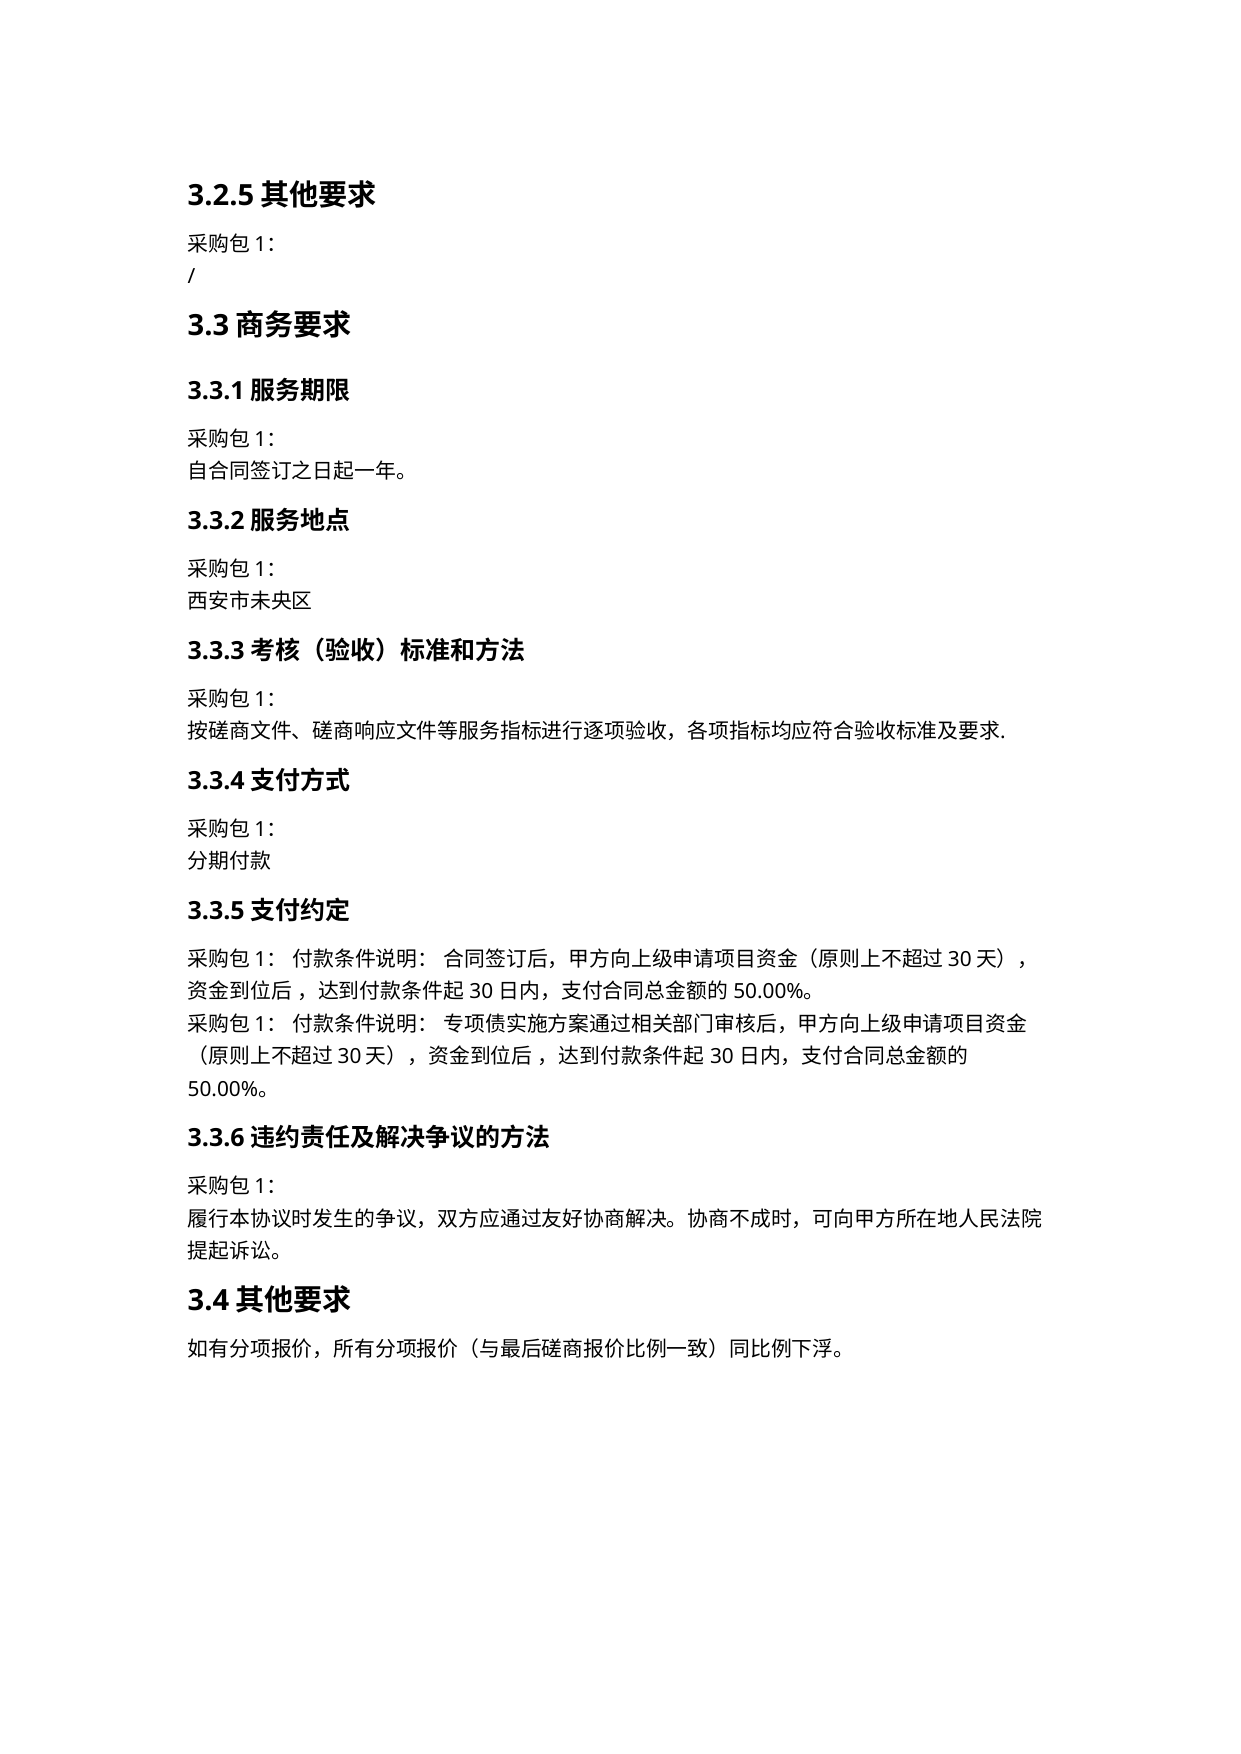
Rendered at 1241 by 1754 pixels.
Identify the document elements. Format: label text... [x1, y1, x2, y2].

text 3.3.4支付方式 [187, 747, 1053, 812]
text 采购包1： 付款条件说明： 合同签订后，甲方向上级申请项目资金（原则上不超过30天），资金到位后 ，达到付款条件起 30 日内，支付合同总金额的 50.00%。 [187, 942, 1053, 1007]
text 分期付款 [187, 844, 1053, 877]
text 3.3商务要求 [187, 292, 1053, 357]
text 3.3.1服务期限 [187, 357, 1053, 422]
text / [187, 259, 1053, 292]
text 按磋商文件、磋商响应文件等服务指标进行逐项验收，各项指标均应符合验收标准及要求. [187, 714, 1053, 747]
text 采购包1： [187, 812, 1053, 844]
text 3.3.6违约责任及解决争议的方法 [187, 1104, 1053, 1169]
text 3.3.2服务地点 [187, 487, 1053, 552]
text 采购包1： [187, 552, 1053, 584]
text 自合同签订之日起一年。 [187, 454, 1053, 487]
text 履行本协议时发生的争议，双方应通过友好协商解决。协商不成时，可向甲方所在地人民法院提起诉讼。 [187, 1202, 1053, 1267]
text 如有分项报价，所有分项报价（与最后磋商报价比例一致）同比例下浮。 [187, 1332, 1053, 1364]
text 采购包1： [187, 227, 1053, 259]
text 西安市未央区 [187, 584, 1053, 617]
text 3.3.3考核（验收）标准和方法 [187, 617, 1053, 682]
text 采购包1： [187, 682, 1053, 714]
text 3.4其他要求 [187, 1267, 1053, 1332]
text 采购包1： [187, 422, 1053, 454]
text 采购包1： [187, 1169, 1053, 1202]
text 3.2.5其他要求 [187, 162, 1053, 227]
text 采购包1： 付款条件说明： 专项债实施方案通过相关部门审核后，甲方向上级申请项目资金（原则上不超过30天），资金到位后 ，达到付款条件起 30 日内，支付合同总金额的 50.00%。 [187, 1007, 1053, 1104]
text 3.3.5支付约定 [187, 877, 1053, 942]
